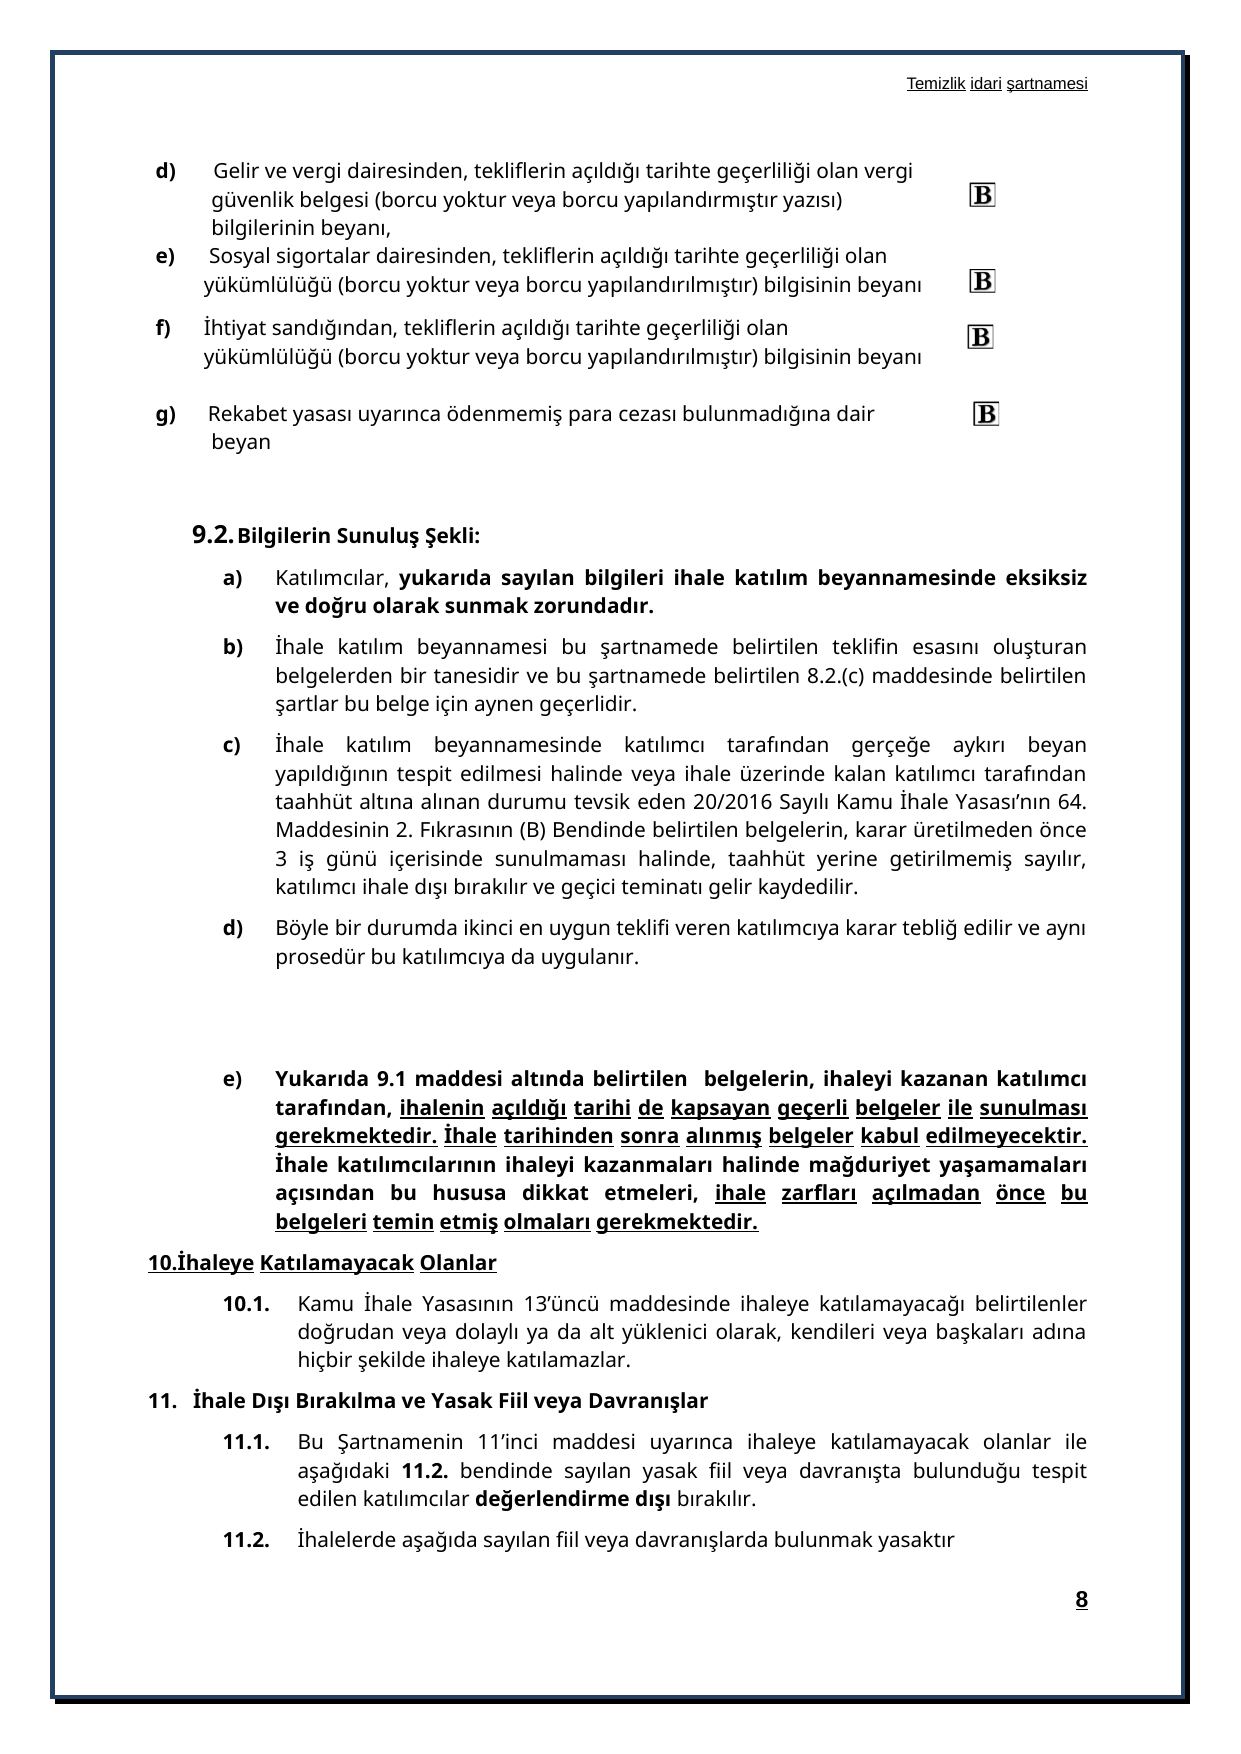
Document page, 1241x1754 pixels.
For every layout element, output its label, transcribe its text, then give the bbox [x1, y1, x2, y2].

list Böyle bir durumda ikinci en uygun teklifi veren katılımcıya karar tebliğ edilir ve aynı prosedür bu katılımcıya da uygulanır. [223, 913, 1088, 970]
list İhale Dışı Bırakılma ve Yasak Fiil veya Davranışlar [148, 1386, 1088, 1415]
table_cell [144, 399, 196, 476]
table_cell İhtiyat sandığından, tekliflerin açıldığı tarihte geçerliliği olan yükümlülüğü (borcu yoktur veya borcu yapılandırılmıştır) bilgisinin beyanı [196, 314, 935, 399]
list Bilgilerin Sunuluş Şekli: [192, 516, 1088, 551]
list Yukarıda 9.1 maddesi altında belirtilen belgelerin, ihaleyi kazanan katılımcı tarafından, ihalenin açıldığı tarihi de kapsayan geçerli belgeler ile sunulması gerekmektedir. İhale tarihinden sonra alınmış belgeler kabul edilmeyecektir. İhale katılımcılarının ihaleyi kazanmaları halinde mağduriyet yaşamamaları açısından bu hususa dikkat etmeleri, ihale zarfları açılmadan önce bu belgeleri temin etmiş olmaları gerekmektedir. [223, 1064, 1088, 1235]
list Kamu İhale Yasasının 13’üncü maddesinde ihaleye katılamayacağı belirtilenler doğrudan veya dolaylı ya da alt yüklenici olarak, kendileri veya başkaları adına hiçbir şekilde ihaleye katılamazlar. [222, 1289, 1088, 1374]
list İhale katılım beyannamesinde katılımcı tarafından gerçeğe aykırı beyan yapıldığının tespit edilmesi halinde veya ihale üzerinde kalan katılımcı tarafından taahhüt altına alınan durumu tevsik eden 20/2016 Sayılı Kamu İhale Yasası’nın 64. Maddesinin 2. Fıkrasının (B) Bendinde belirtilen belgelerin, karar üretilmeden önce 3 iş günü içerisinde sunulmaması halinde, taahhüt yerine getirilmemiş sayılır, katılımcı ihale dışı bırakılır ve geçici teminatı gelir kaydedilir. [223, 730, 1088, 901]
table_cell Sosyal sigortalar dairesinden, tekliflerin açıldığı tarihte geçerliliği olan yükümlülüğü (borcu yoktur veya borcu yapılandırılmıştır) bilgisinin beyanı [196, 242, 935, 313]
table_cell [935, 314, 1031, 399]
table_cell [144, 242, 196, 313]
table_cell [935, 242, 1031, 313]
table_cell Gelir ve vergi dairesinden, tekliflerin açıldığı tarihte geçerliliği olan vergi güvenlik belgesi (borcu yoktur veya borcu yapılandırmıştır yazısı) bilgilerinin beyanı, [196, 156, 935, 242]
table_cell [935, 156, 1031, 242]
picture [967, 324, 994, 349]
table_cell Rekabet yasası uyarınca ödenmemiş para cezası bulunmadığına dair beyan [196, 399, 935, 476]
table_cell [144, 314, 196, 399]
list Bu Şartnamenin 11’inci maddesi uyarınca ihaleye katılamayacak olanlar ile aşağıdaki 11.2. bendinde sayılan yasak fiil veya davranışta bulunduğu tespit edilen katılımcılar değerlendirme dışı bırakılır. [222, 1427, 1088, 1513]
text 10.İhaleye Katılamayacak Olanlar [148, 1248, 1088, 1276]
table_cell [935, 399, 1031, 476]
picture [969, 182, 996, 207]
picture [969, 269, 996, 293]
list İhalelerde aşağıda sayılan fiil veya davranışlarda bulunmak yasaktır [222, 1525, 1088, 1554]
list İhale katılım beyannamesi bu şartnamede belirtilen teklifin esasını oluşturan belgelerden bir tanesidir ve bu şartnamede belirtilen 8.2.(c) maddesinde belirtilen şartlar bu belge için aynen geçerlidir. [223, 632, 1088, 718]
list Katılımcılar, yukarıda sayılan bilgileri ihale katılım beyannamesinde eksiksiz ve doğru olarak sunmak zorundadır. [223, 563, 1088, 620]
picture [973, 401, 1000, 426]
table_cell [144, 156, 196, 242]
